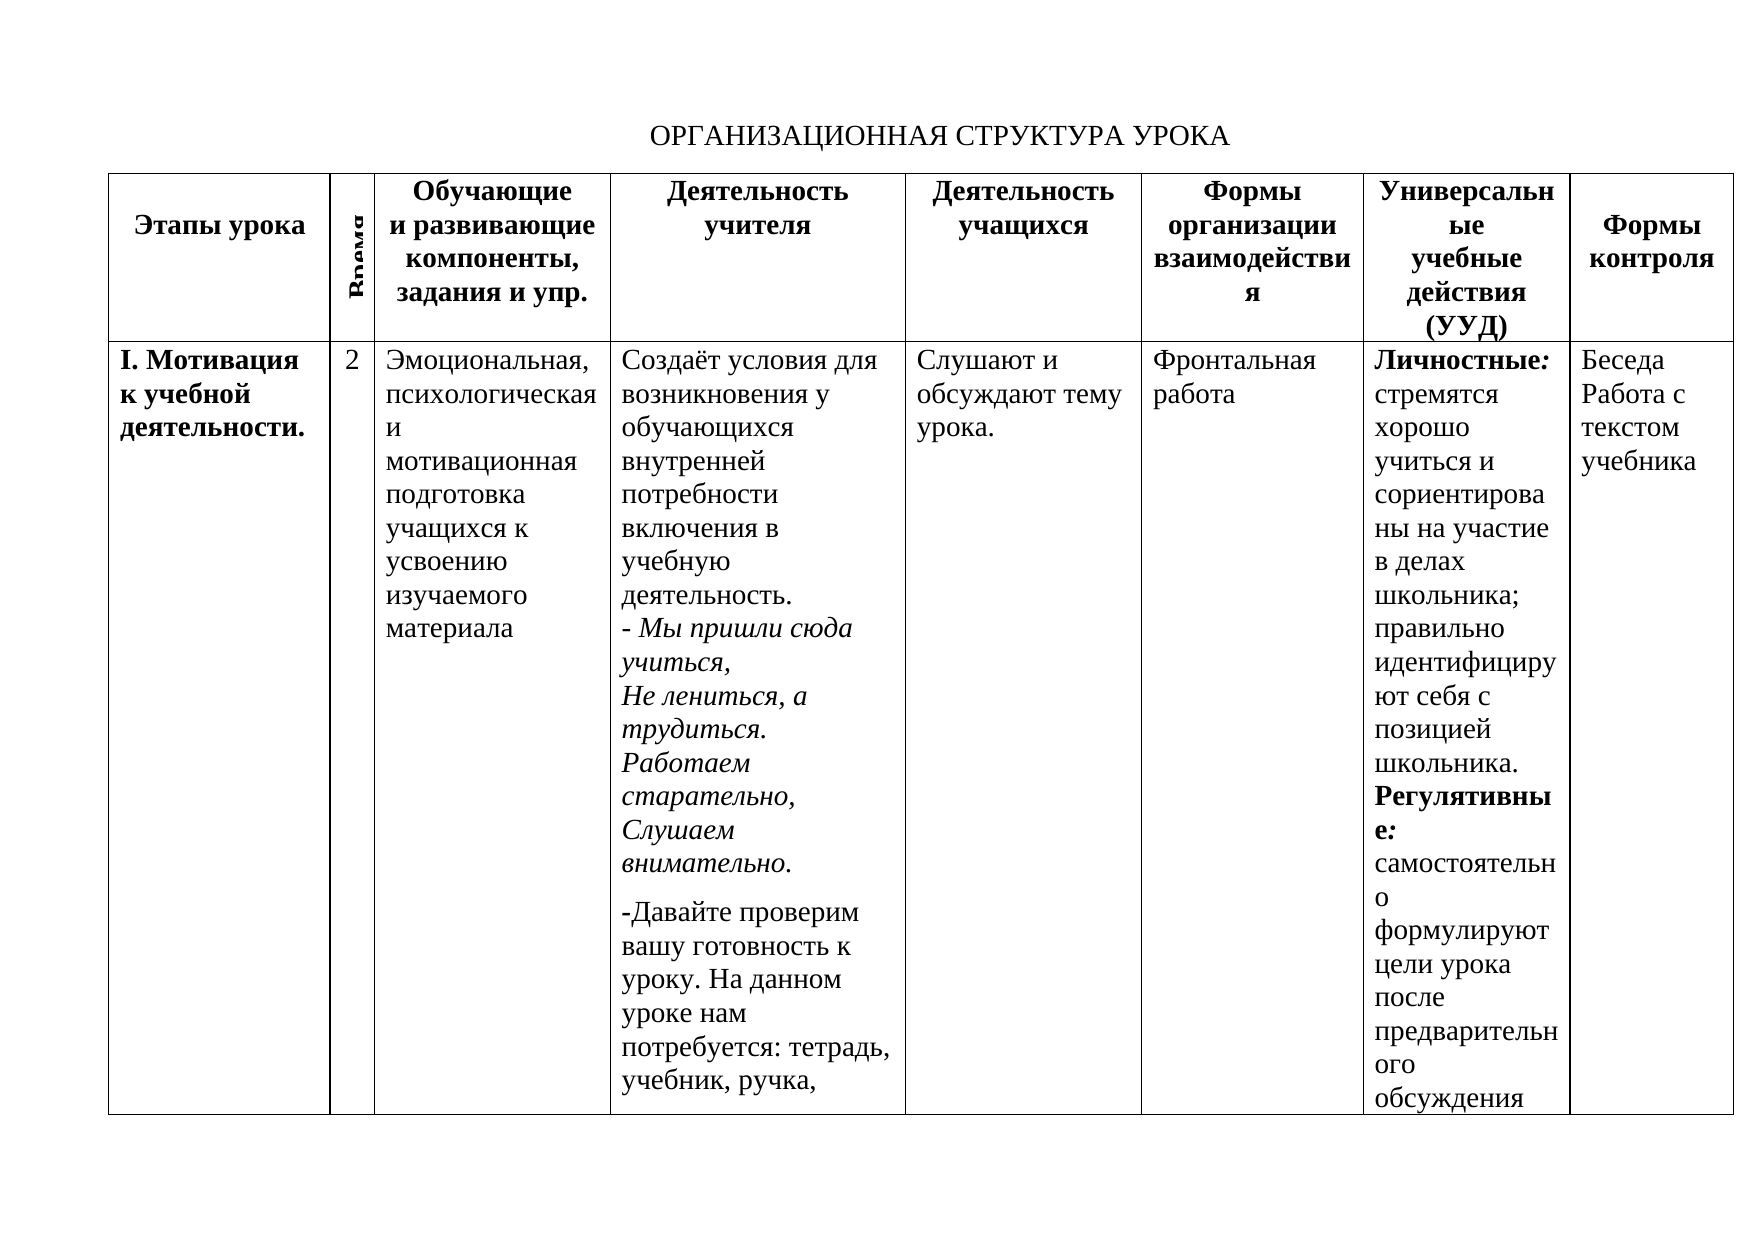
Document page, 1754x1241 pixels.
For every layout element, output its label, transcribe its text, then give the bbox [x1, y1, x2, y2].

table_header Время [331, 174, 374, 341]
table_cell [1571, 342, 1733, 1114]
table_header Деятельность учителя [611, 174, 905, 341]
table_header Формы контроля [1571, 174, 1733, 341]
table_header Формы организации взаимодействия [1142, 174, 1363, 341]
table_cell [1364, 342, 1569, 1114]
table_header Обучающие и развивающие компоненты, задания и упр. [375, 174, 610, 341]
table_cell 2 [331, 342, 374, 1114]
table_header Этапы урока [109, 174, 329, 341]
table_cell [611, 342, 905, 1114]
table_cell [375, 342, 610, 1114]
table_header Деятельность учащихся [906, 174, 1141, 341]
text ОРГАНИЗАЦИОННАЯ СТРУКТУРА УРОКА [215, 118, 1665, 152]
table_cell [906, 342, 1141, 1114]
table_cell Фронтальная работа [1142, 342, 1363, 1114]
table_header Универсальные учебные действия (УУД) [1364, 174, 1569, 341]
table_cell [109, 342, 329, 1114]
